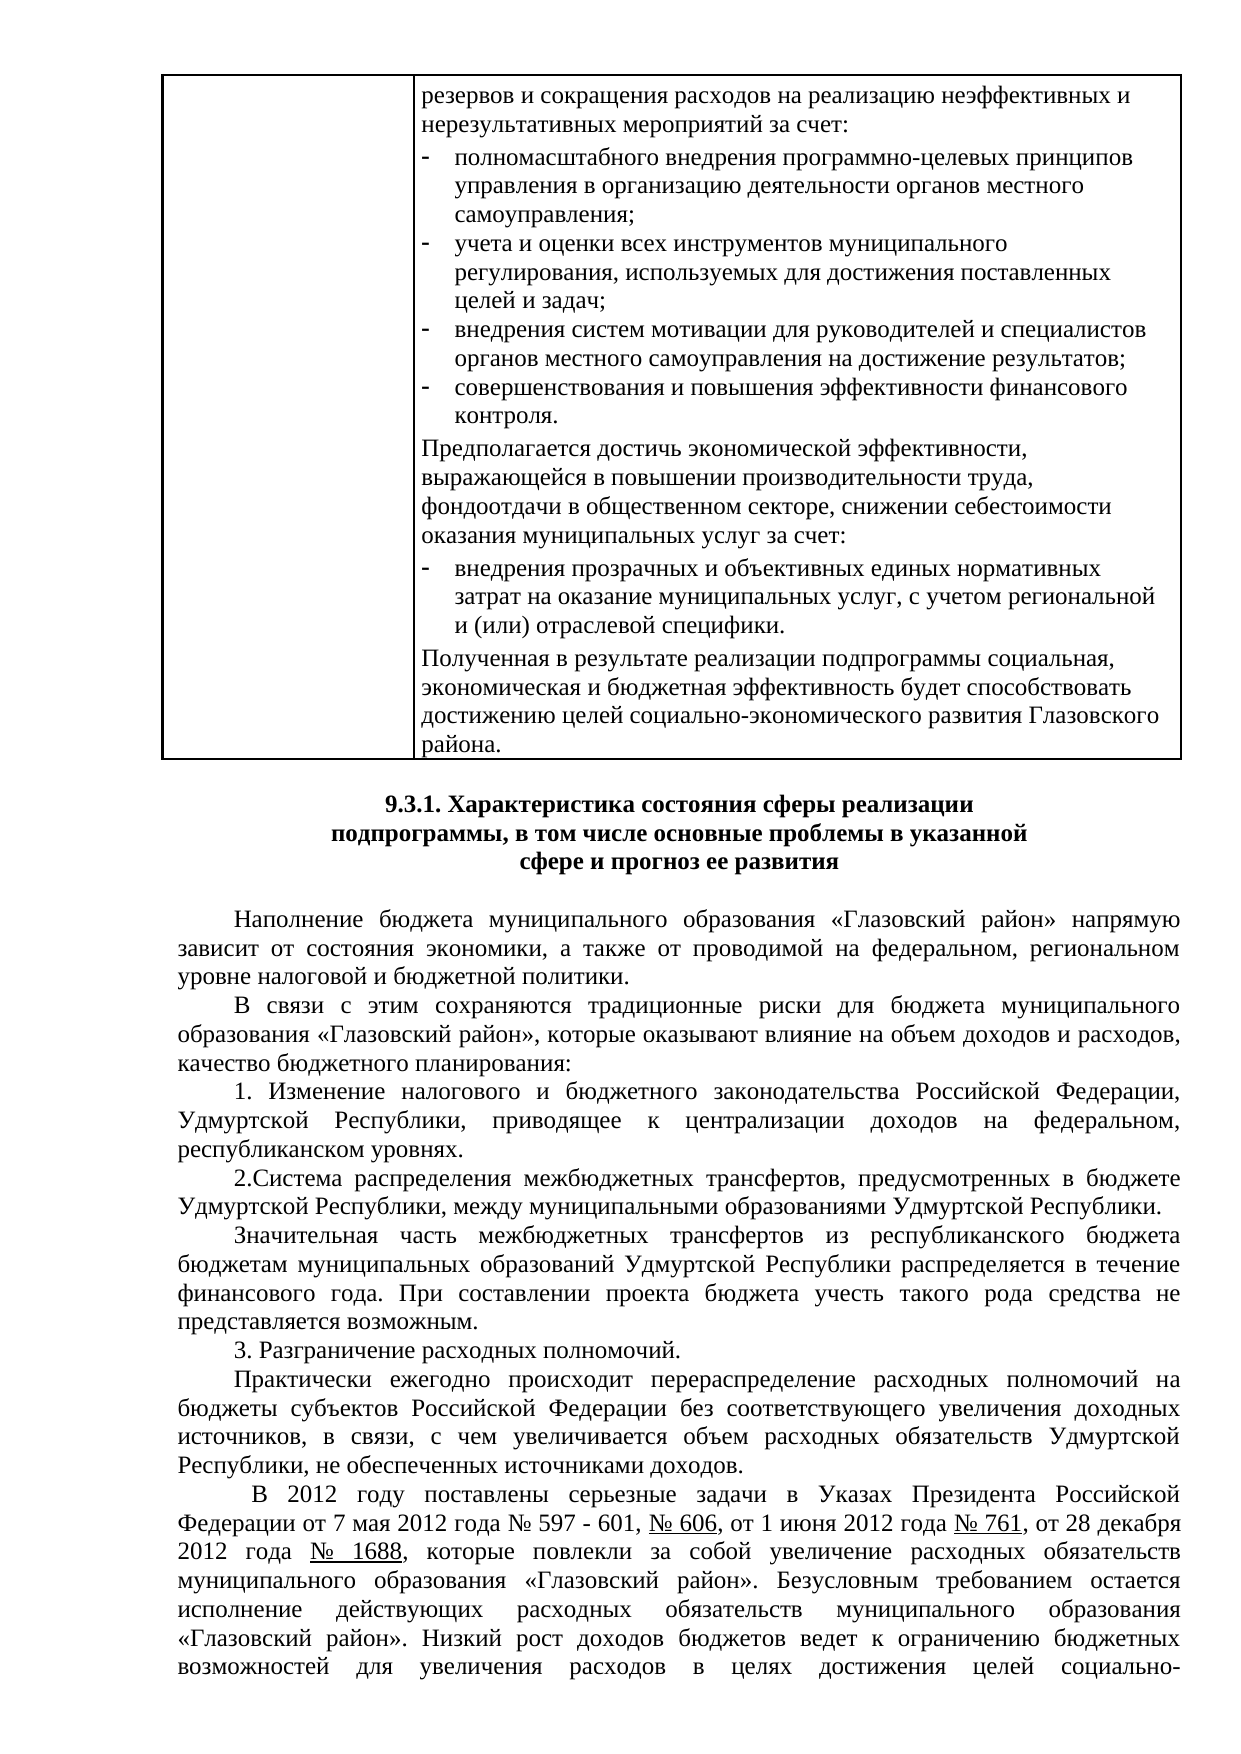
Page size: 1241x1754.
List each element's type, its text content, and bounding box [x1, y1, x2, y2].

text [177, 1479, 1181, 1680]
text Наполнение бюджета муниципального образования «Глазовский район» напрямую зависит от состояния экономики, а также от проводимой на федеральном, региональном уровне налоговой и бюджетной политики. [177, 904, 1181, 990]
text Практически ежегодно происходит перераспределение расходных полномочий на бюджеты субъектов Российской Федерации без соответствующего увеличения доходных источников, в связи, с чем увеличивается объем расходных обязательств Удмуртской Республики, не обеспеченных источниками доходов. [177, 1364, 1181, 1479]
text сфере и прогноз ее развития [177, 846, 1181, 875]
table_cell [164, 76, 413, 758]
text подпрограммы, в том числе основные проблемы в указанной [177, 818, 1181, 846]
text Значительная часть межбюджетных трансфертов из республиканского бюджета бюджетам муниципальных образований Удмуртской Республики распределяется в течение финансового года. При составлении проекта бюджета учесть такого рода средства не представляется возможным. [177, 1220, 1181, 1335]
text 2.Система распределения межбюджетных трансфертов, предусмотренных в бюджете Удмуртской Республики, между муниципальными образованиями Удмуртской Республики. [177, 1163, 1181, 1220]
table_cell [415, 76, 1180, 758]
text В связи с этим сохраняются традиционные риски для бюджета муниципального образования «Глазовский район», которые оказывают влияние на объем доходов и расходов, качество бюджетного планирования: [177, 990, 1181, 1076]
text 3. Разграничение расходных полномочий. [177, 1335, 1181, 1364]
text 1. Изменение налогового и бюджетного законодательства Российской Федерации, Удмуртской Республики, приводящее к централизации доходов на федеральном, республиканском уровнях. [177, 1076, 1181, 1163]
text 9.3.1. Характеристика состояния сферы реализации [177, 789, 1181, 818]
